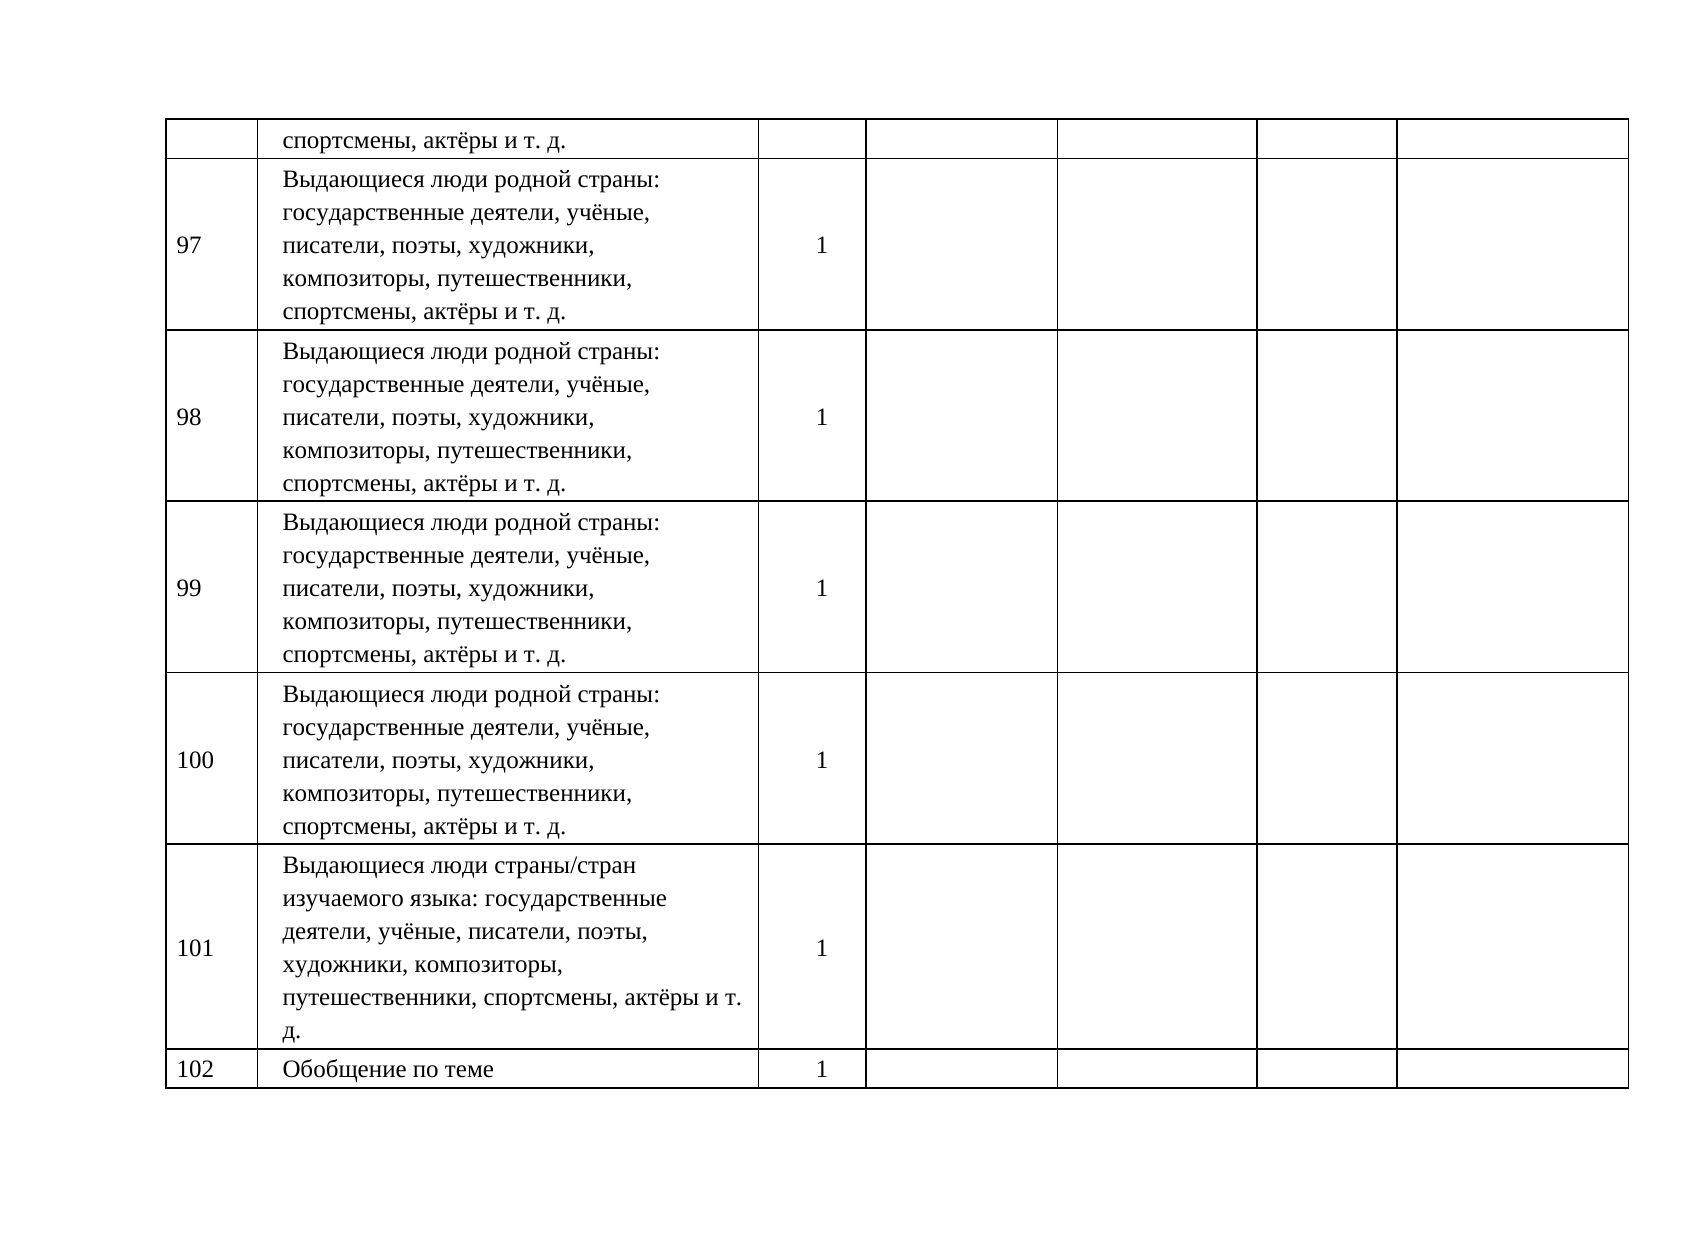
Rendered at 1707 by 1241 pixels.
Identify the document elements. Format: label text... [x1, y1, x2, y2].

table_cell Выдающиеся люди родной страны: государственные деятели, учёные, писатели, поэты, художники, композиторы, путешественники, спортсмены, актёры и т. д. [258, 159, 758, 329]
table_cell [867, 845, 1057, 1048]
table_cell [1058, 845, 1256, 1048]
table_cell 1 [759, 331, 865, 500]
table_cell [867, 673, 1057, 843]
table_cell 99 [167, 502, 257, 672]
table_cell 102 [167, 1050, 257, 1087]
table_cell [1258, 845, 1396, 1048]
table_cell 101 [167, 845, 257, 1048]
table_cell 100 [167, 673, 257, 843]
table_cell [867, 331, 1057, 500]
table_cell [1398, 673, 1628, 843]
table_cell 97 [167, 159, 257, 329]
table_cell 98 [167, 331, 257, 500]
table_cell [1258, 159, 1396, 329]
table_cell Выдающиеся люди родной страны: государственные деятели, учёные, писатели, поэты, художники, композиторы, путешественники, спортсмены, актёры и т. д. [258, 673, 758, 843]
table_cell [1058, 673, 1256, 843]
table_cell [867, 159, 1057, 329]
table_cell [1058, 159, 1256, 329]
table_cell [258, 120, 758, 157]
table_cell [1398, 845, 1628, 1048]
table_cell [1058, 1050, 1256, 1087]
table_cell [1258, 331, 1396, 500]
table_cell 1 [759, 159, 865, 329]
table_cell [1058, 502, 1256, 672]
table_cell [1258, 1050, 1396, 1087]
table_cell Выдающиеся люди родной страны: государственные деятели, учёные, писатели, поэты, художники, композиторы, путешественники, спортсмены, актёры и т. д. [258, 331, 758, 500]
table_cell 96 [167, 120, 257, 157]
table_cell [1398, 120, 1628, 157]
table_cell [1398, 1050, 1628, 1087]
table_cell [867, 502, 1057, 672]
table_cell Выдающиеся люди родной страны: государственные деятели, учёные, писатели, поэты, художники, композиторы, путешественники, спортсмены, актёры и т. д. [258, 502, 758, 672]
table_cell [1258, 673, 1396, 843]
table_cell [1398, 502, 1628, 672]
table_cell [1398, 159, 1628, 329]
table_cell [867, 1050, 1057, 1087]
table_cell Выдающиеся люди страны/стран изучаемого языка: государственные деятели, учёные, писатели, поэты, художники, композиторы, путешественники, спортсмены, актёры и т. д. [258, 845, 758, 1048]
table_cell [1398, 331, 1628, 500]
table_cell [867, 120, 1057, 157]
table_cell 1 [759, 502, 865, 672]
table_cell 1 [759, 845, 865, 1048]
table_cell [1058, 331, 1256, 500]
table_cell 1 [759, 1050, 865, 1087]
table_cell 1 [759, 120, 865, 157]
table_cell Обобщение по теме [258, 1050, 758, 1087]
table_cell [1258, 120, 1396, 157]
table_cell 1 [759, 673, 865, 843]
table_cell [1058, 120, 1256, 157]
table_cell [1258, 502, 1396, 672]
